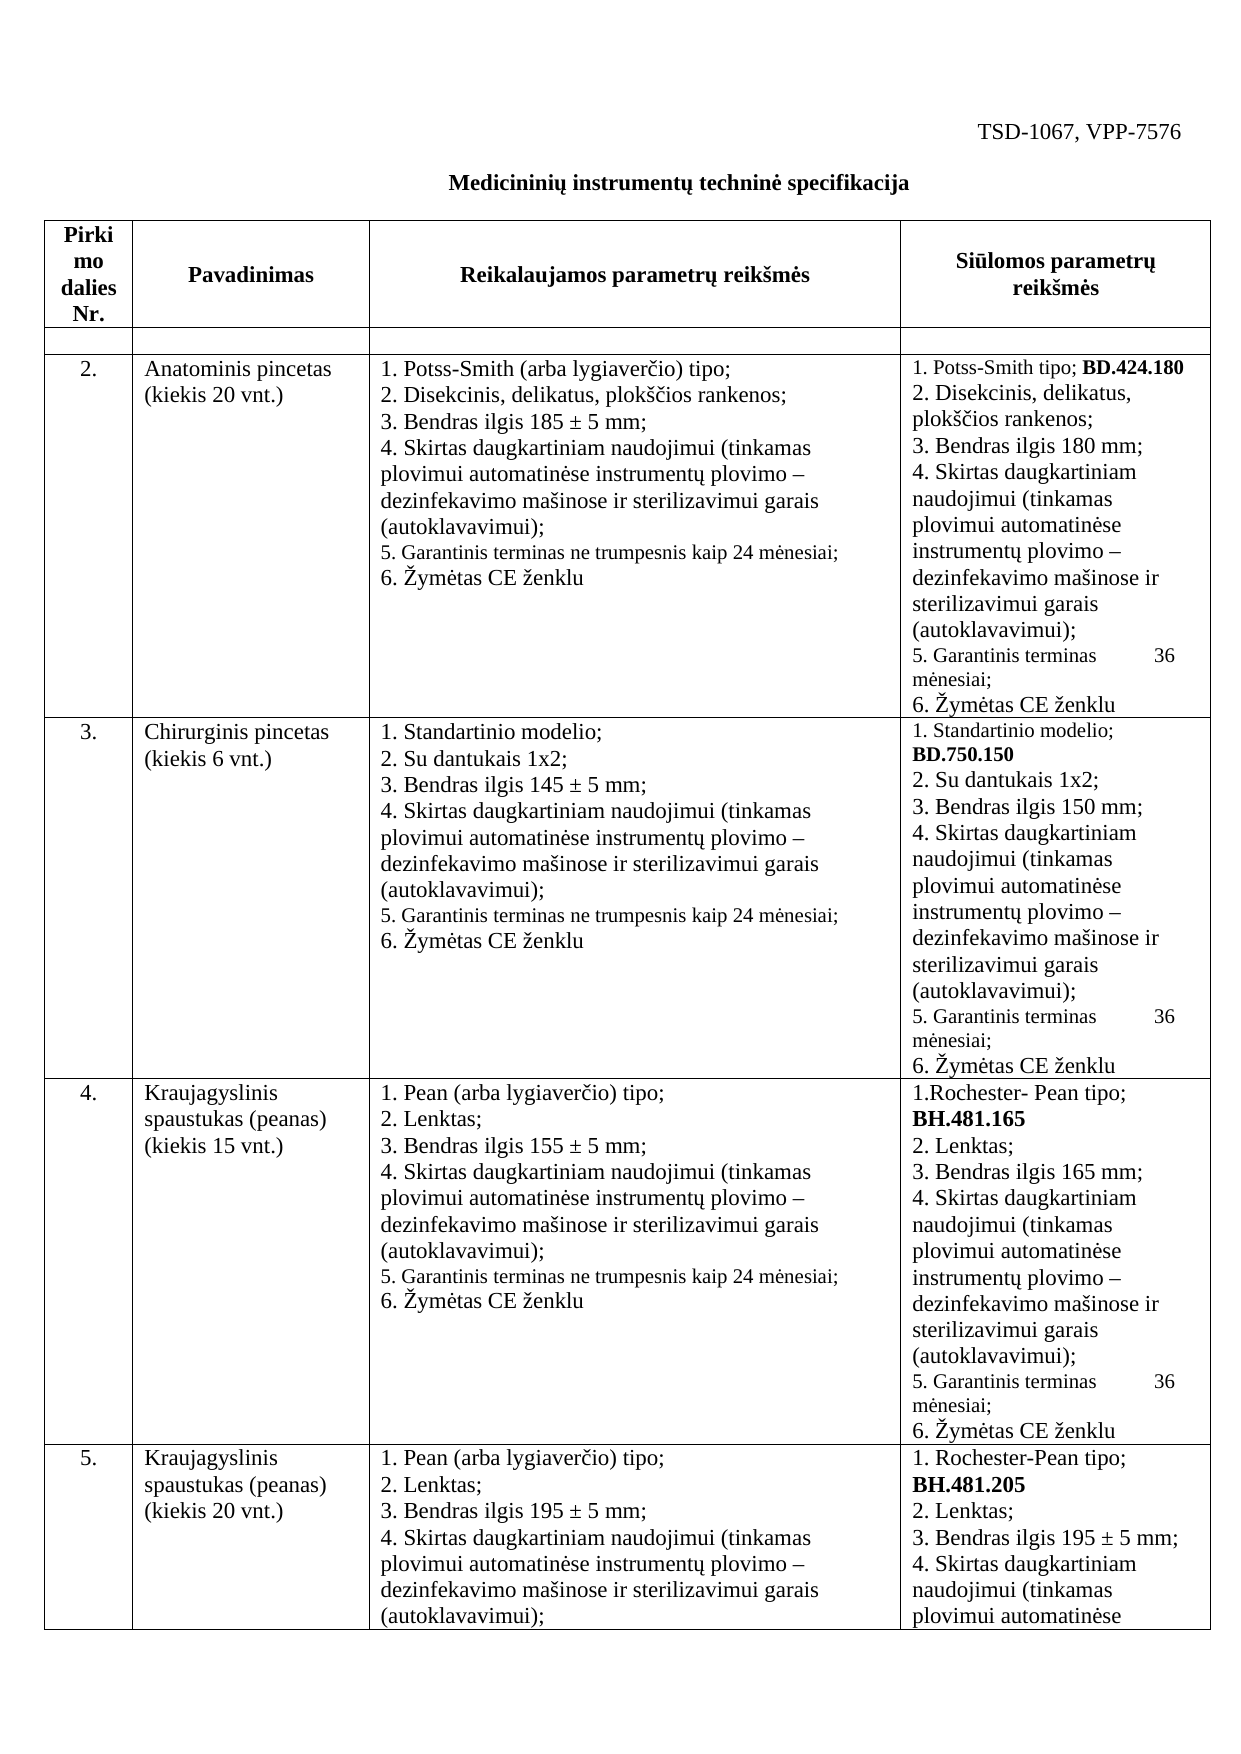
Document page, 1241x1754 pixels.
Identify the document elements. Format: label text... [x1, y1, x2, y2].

table_header Pirkimo dalies Nr. [45, 221, 132, 327]
table_cell Kraujagyslinis spaustukas (peanas) (kiekis 15 vnt.) [133, 1079, 369, 1443]
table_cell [370, 1445, 900, 1629]
table_header Reikalaujamos parametrų reikšmės [370, 221, 900, 327]
table_cell [370, 328, 900, 354]
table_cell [901, 1445, 1210, 1629]
table_cell 3. [45, 718, 132, 1078]
table_cell Anatominis pincetas (kiekis 20 vnt.) [133, 355, 369, 717]
table_cell 5. [45, 1445, 132, 1629]
table_cell Chirurginis pincetas (kiekis 6 vnt.) [133, 718, 369, 1078]
table_cell 1. Pean (arba lygiaverčio) tipo; 2. Lenktas; 3. Bendras ilgis 155 ± 5 mm; 4. Skirtas daugkartiniam naudojimui (tinkamas plovimui automatinėse instrumentų plovimo – dezinfekavimo mašinose ir sterilizavimui garais (autoklavavimui); 5. Garantinis terminas ne trumpesnis kaip 24 mėnesiai; 6. Žymėtas CE ženklu [370, 1079, 900, 1443]
table_cell 4. [45, 1079, 132, 1443]
table_cell [133, 328, 369, 354]
table_cell 1.Rochester- Pean tipo; BH.481.165 2. Lenktas; 3. Bendras ilgis 165 mm; 4. Skirtas daugkartiniam naudojimui (tinkamas plovimui automatinėse instrumentų plovimo – dezinfekavimo mašinose ir sterilizavimui garais (autoklavavimui); 5. Garantinis terminas 36 mėnesiai; 6. Žymėtas CE ženklu [901, 1079, 1210, 1443]
table_header Siūlomos parametrų reikšmės [901, 221, 1210, 327]
table_cell [45, 328, 132, 354]
table_cell [901, 328, 1210, 354]
table_cell 1. Standartinio modelio; BD.750.150 2. Su dantukais 1x2; 3. Bendras ilgis 150 mm; 4. Skirtas daugkartiniam naudojimui (tinkamas plovimui automatinėse instrumentų plovimo – dezinfekavimo mašinose ir sterilizavimui garais (autoklavavimui); 5. Garantinis terminas 36 mėnesiai; 6. Žymėtas CE ženklu [901, 718, 1210, 1078]
text TSD-1067, VPP-7576 [177, 118, 1181, 144]
text Medicininių instrumentų techninė specifikacija [177, 169, 1181, 196]
table_cell 1. Potss-Smith (arba lygiaverčio) tipo; 2. Disekcinis, delikatus, plokščios rankenos; 3. Bendras ilgis 185 ± 5 mm; 4. Skirtas daugkartiniam naudojimui (tinkamas plovimui automatinėse instrumentų plovimo – dezinfekavimo mašinose ir sterilizavimui garais (autoklavavimui); 5. Garantinis terminas ne trumpesnis kaip 24 mėnesiai; 6. Žymėtas CE ženklu [370, 355, 900, 717]
table_cell 1. Potss-Smith tipo; BD.424.180 2. Disekcinis, delikatus, plokščios rankenos; 3. Bendras ilgis 180 mm; 4. Skirtas daugkartiniam naudojimui (tinkamas plovimui automatinėse instrumentų plovimo – dezinfekavimo mašinose ir sterilizavimui garais (autoklavavimui); 5. Garantinis terminas 36 mėnesiai; 6. Žymėtas CE ženklu [901, 355, 1210, 717]
table_cell 1. Standartinio modelio; 2. Su dantukais 1x2; 3. Bendras ilgis 145 ± 5 mm; 4. Skirtas daugkartiniam naudojimui (tinkamas plovimui automatinėse instrumentų plovimo – dezinfekavimo mašinose ir sterilizavimui garais (autoklavavimui); 5. Garantinis terminas ne trumpesnis kaip 24 mėnesiai; 6. Žymėtas CE ženklu [370, 718, 900, 1078]
table_cell 2. [45, 355, 132, 717]
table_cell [133, 1445, 369, 1629]
table_header Pavadinimas [133, 221, 369, 327]
